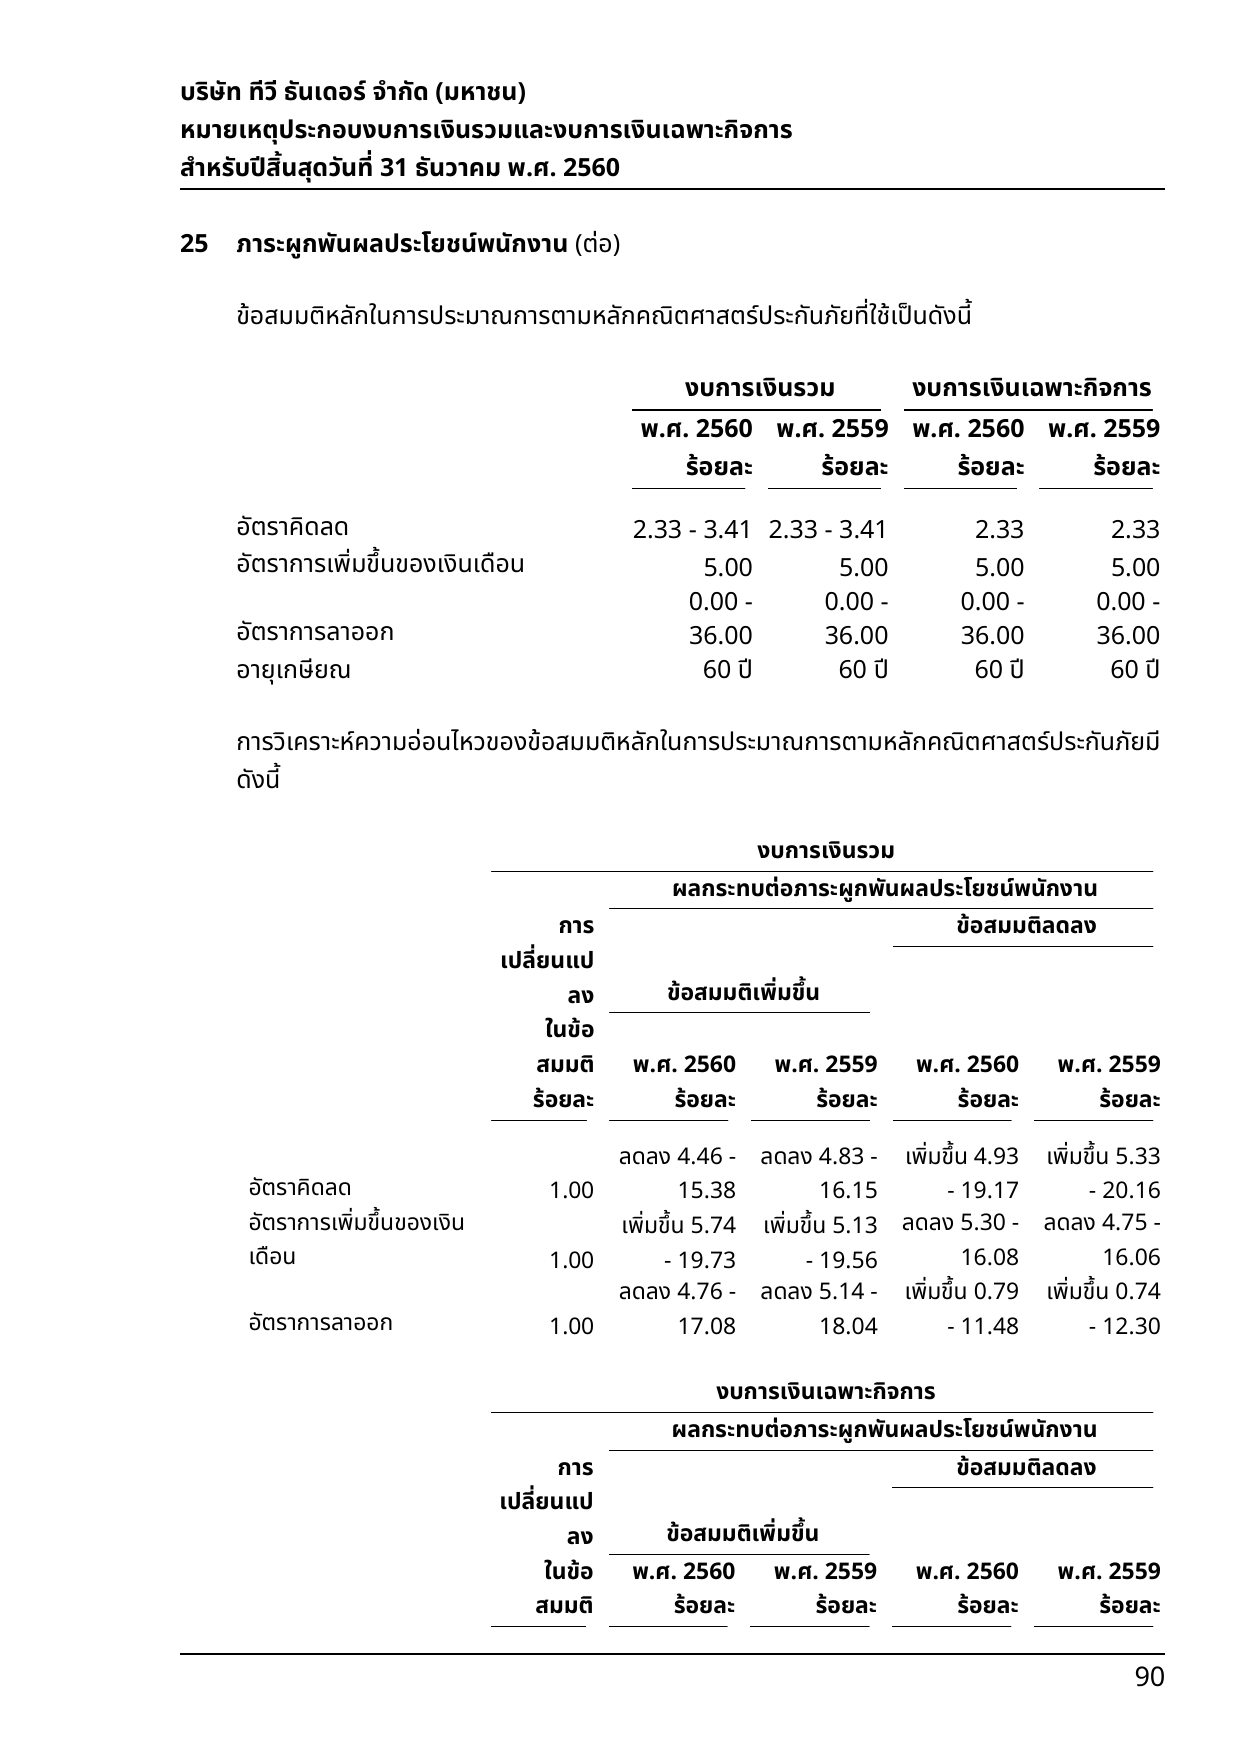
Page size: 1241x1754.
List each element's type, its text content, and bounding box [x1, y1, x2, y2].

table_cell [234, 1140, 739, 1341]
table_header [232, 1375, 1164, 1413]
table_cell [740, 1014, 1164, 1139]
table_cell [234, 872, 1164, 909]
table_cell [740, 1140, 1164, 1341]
text 25 ภาระผูกพันผลประโยชน์พนักงาน (ต่อ) [180, 226, 1165, 264]
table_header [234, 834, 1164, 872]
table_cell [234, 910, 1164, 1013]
text ข้อสมมติหลักในการประมาณการตามหลักคณิตศาสตร์ประกันภัยที่ใช้เป็นดังนี้ [236, 298, 1162, 336]
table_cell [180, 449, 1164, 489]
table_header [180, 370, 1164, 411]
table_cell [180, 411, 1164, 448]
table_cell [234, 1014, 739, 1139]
text การวิเคราะห์ความอ่อนไหวของข้อสมมติหลักในการประมาณการตามหลักคณิตศาสตร์ประกันภัยมีดังนี้ [236, 724, 1165, 800]
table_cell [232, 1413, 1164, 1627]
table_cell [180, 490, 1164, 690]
